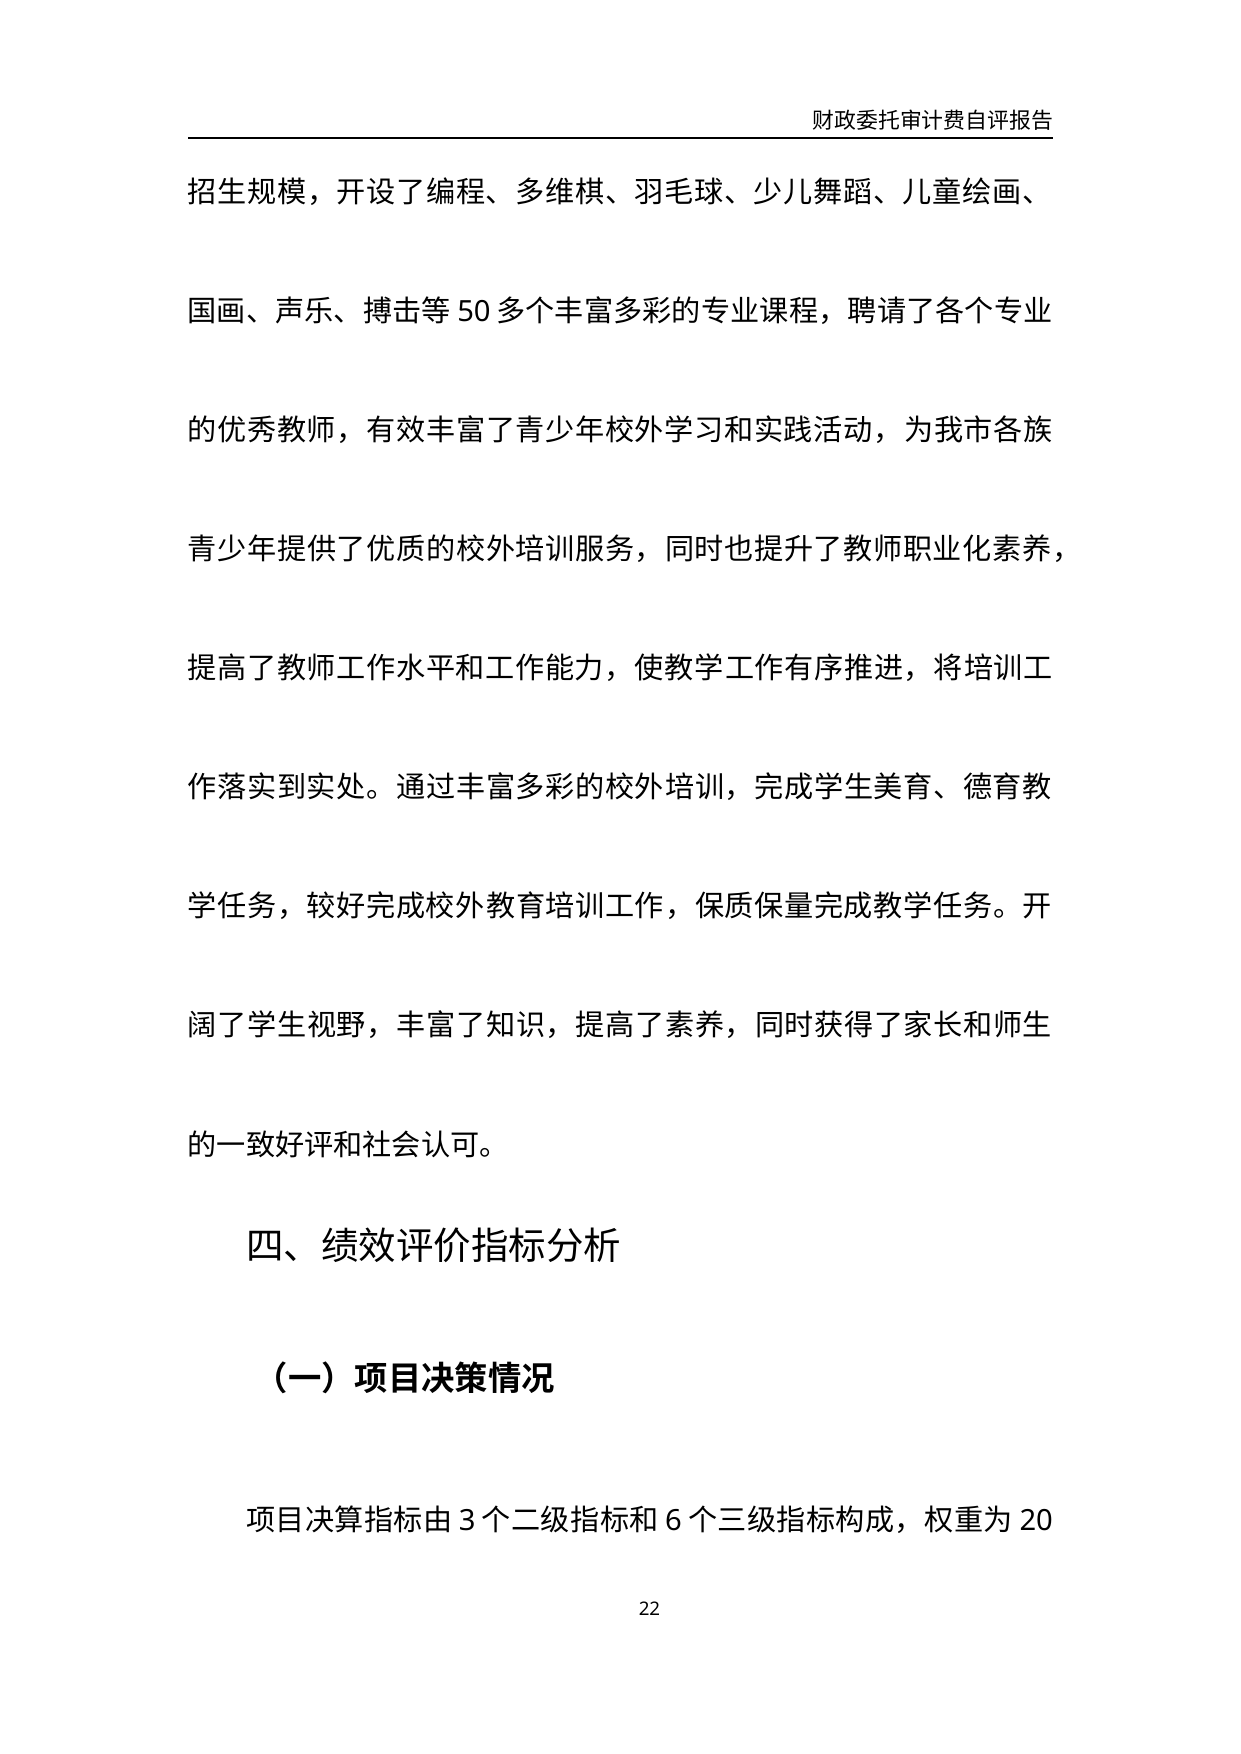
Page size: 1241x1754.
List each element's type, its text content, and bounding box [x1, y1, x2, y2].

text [187, 150, 1053, 1182]
text 四、绩效评价指标分析 [187, 1203, 1053, 1282]
subtitle （一）项目决策情况 [187, 1337, 1053, 1416]
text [187, 1478, 1053, 1557]
